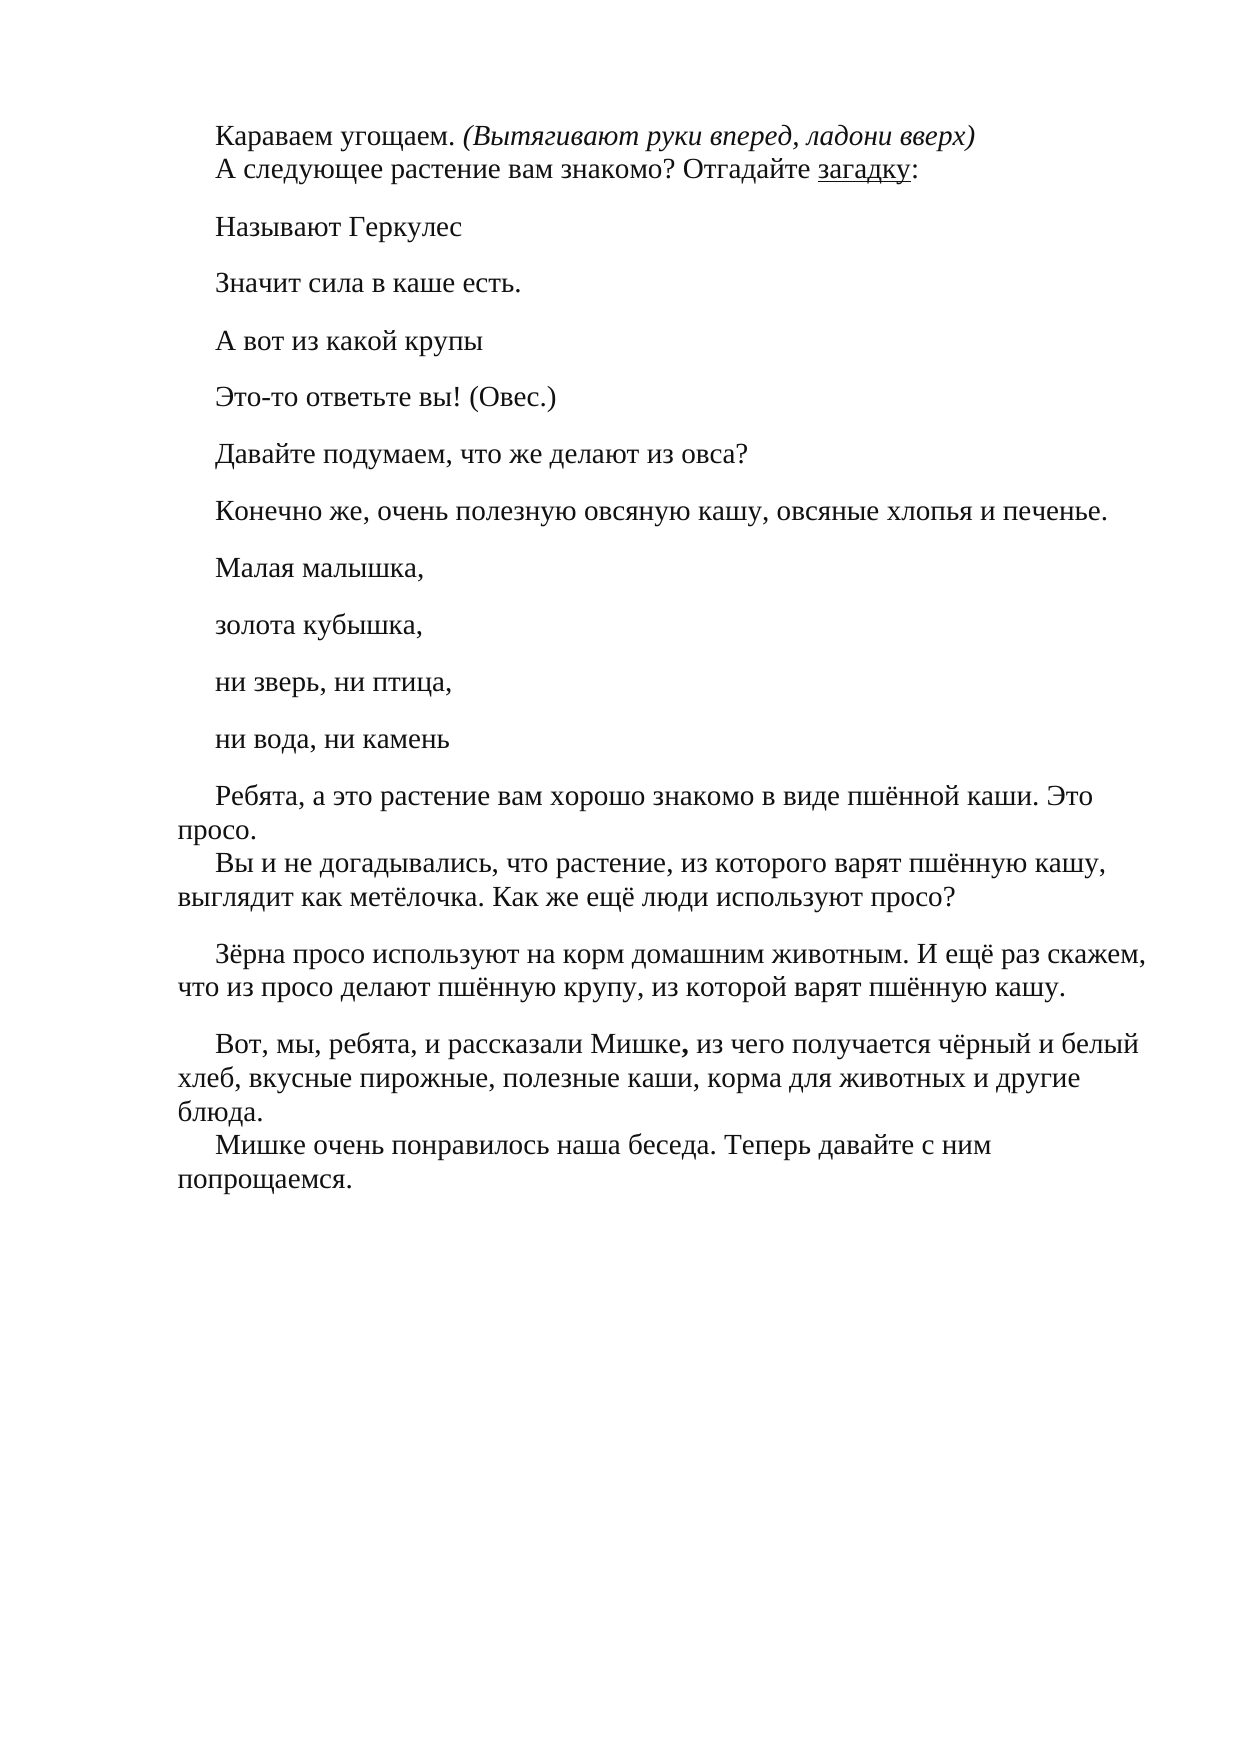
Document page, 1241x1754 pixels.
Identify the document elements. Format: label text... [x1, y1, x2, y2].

text Называют Геркулес [177, 209, 1152, 242]
text А следующее растение вам знакомо? Отгадайте загадку: [177, 152, 1152, 185]
text Значит сила в каше есть. [177, 266, 1152, 299]
text Зёрна просо используют на корм домашним животным. И ещё раз скажем, что из просо делают пшённую крупу, из которой варят пшённую кашу. [177, 936, 1152, 1003]
text Это-то ответьте вы! (Овес.) [177, 379, 1152, 413]
text золота кубышка, [177, 607, 1152, 641]
text Давайте подумаем, что же делают из овса? [177, 437, 1152, 470]
text Вы и не догадывались, что растение, из которого варят пшённую кашу, выглядит как метёлочка. Как же ещё люди используют просо? [177, 846, 1152, 913]
text Вот, мы, ребята, и рассказали Мишке, из чего получается чёрный и белый хлеб, вкусные пирожные, полезные каши, корма для животных и другие блюда. [177, 1027, 1152, 1127]
text Караваем угощаем. (Вытягивают руки вперед, ладони вверх) [177, 118, 1152, 152]
text Малая малышка, [177, 551, 1152, 584]
text ни вода, ни камень [177, 721, 1152, 755]
text Мишке очень понравилось наша беседа. Теперь давайте с ним попрощаемся. [177, 1127, 1152, 1194]
text ни зверь, ни птица, [177, 664, 1152, 698]
text Ребята, а это растение вам хорошо знакомо в виде пшённой каши. Это просо. [177, 778, 1152, 846]
text Конечно же, очень полезную овсяную кашу, овсяные хлопья и печенье. [177, 493, 1152, 527]
text А вот из какой крупы [177, 323, 1152, 356]
